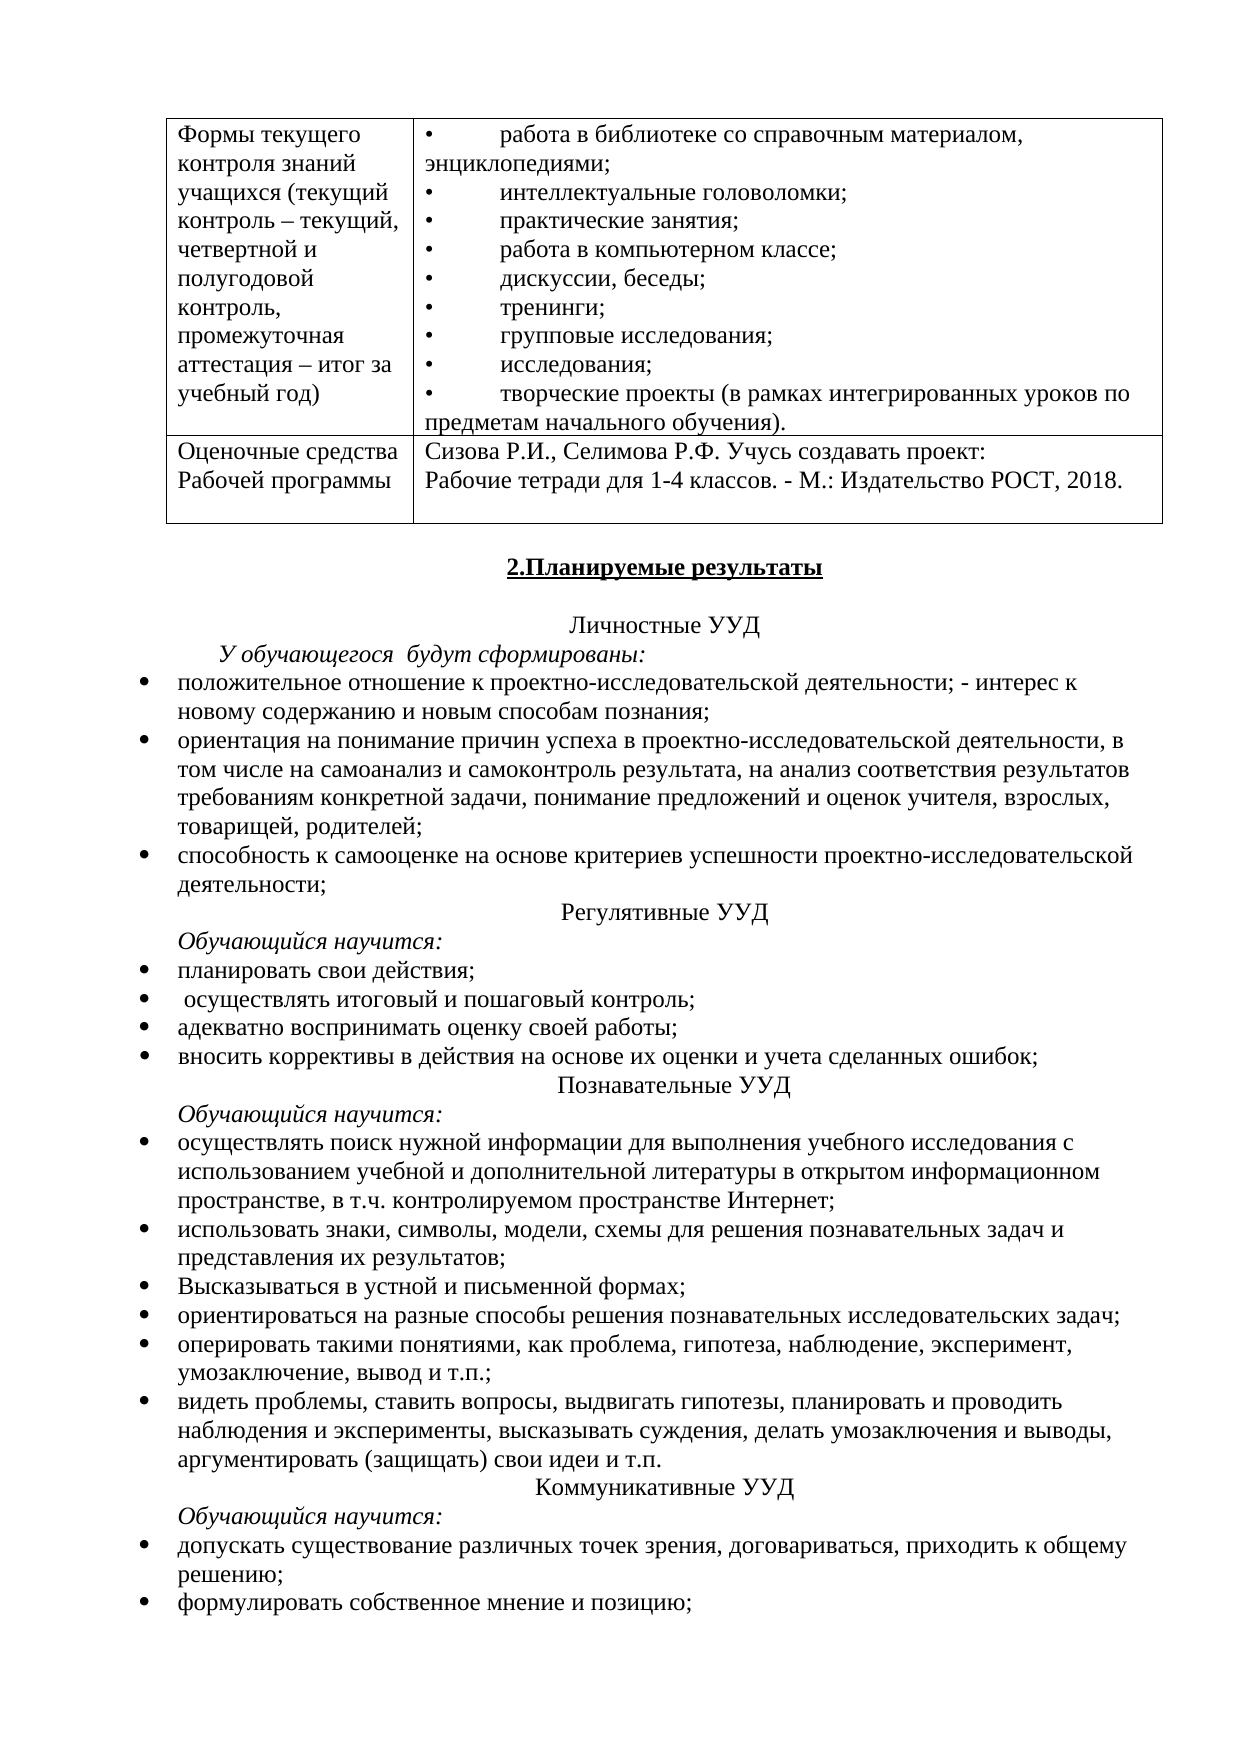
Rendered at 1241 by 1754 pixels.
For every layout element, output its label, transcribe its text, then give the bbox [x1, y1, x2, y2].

list ориентация на понимание причин успеха в проектно-исследовательской деятельности, в том числе на самоанализ и самоконтроль результата, на анализ соответствия результатов требованиям конкретной задачи, понимание предложений и оценок учителя, взрослых, товарищей, родителей; [140, 725, 1152, 840]
table_cell Оценочные средства Рабочей программы [167, 436, 413, 523]
list положительное отношение к проектно-исследовательской деятельности; - интерес к новому содержанию и новым способам познания; [140, 667, 1152, 725]
list адекватно воспринимать оценку своей работы; [140, 1012, 1152, 1041]
text Обучающийся научится: [177, 1099, 1152, 1127]
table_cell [414, 119, 1162, 435]
text У обучающегося будут сформированы: [177, 639, 1152, 667]
list вносить коррективы в действия на основе их оценки и учета сделанных ошибок; Познавательные УУД [27, 1041, 1152, 1099]
text Коммуникативные УУД [177, 1472, 1152, 1501]
list способность к самооценке на основе критериев успешности проектно-исследовательской деятельности; [140, 840, 1152, 897]
list использовать знаки, символы, модели, схемы для решения познавательных задач и представления их результатов; [140, 1214, 1152, 1271]
text Регулятивные УУД [177, 897, 1152, 926]
list планировать свои действия; [140, 955, 1152, 984]
text Личностные УУД [177, 610, 1152, 639]
list Высказываться в устной и письменной формах; [140, 1271, 1152, 1300]
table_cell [167, 119, 413, 435]
table_cell Сизова Р.И., Селимова Р.Ф. Учусь создавать проект: Рабочие тетради для 1-4 классов. - М.: Издательство РОСТ, 2018. [414, 436, 1162, 523]
text Обучающийся научится: [177, 926, 1152, 955]
list ориентироваться на разные способы решения познавательных исследовательских задач; [140, 1300, 1152, 1329]
list допускать существование различных точек зрения, договариваться, приходить к общему решению; [140, 1530, 1152, 1587]
list осуществлять поиск нужной информации для выполнения учебного исследования с использованием учебной и дополнительной литературы в открытом информационном пространстве, в т.ч. контролируемом пространстве Интернет; [140, 1127, 1152, 1214]
list формулировать собственное мнение и позицию; [140, 1587, 1152, 1616]
text 2.Планируемые результаты [177, 552, 1152, 581]
list оперировать такими понятиями, как проблема, гипотеза, наблюдение, эксперимент, умозаключение, вывод и т.п.; [140, 1329, 1152, 1386]
text Обучающийся научится: [177, 1501, 1152, 1530]
list осуществлять итоговый и пошаговый контроль; [140, 984, 1152, 1012]
list видеть проблемы, ставить вопросы, выдвигать гипотезы, планировать и проводить наблюдения и эксперименты, высказывать суждения, делать умозаключения и выводы, аргументировать (защищать) свои идеи и т.п. [140, 1386, 1152, 1472]
